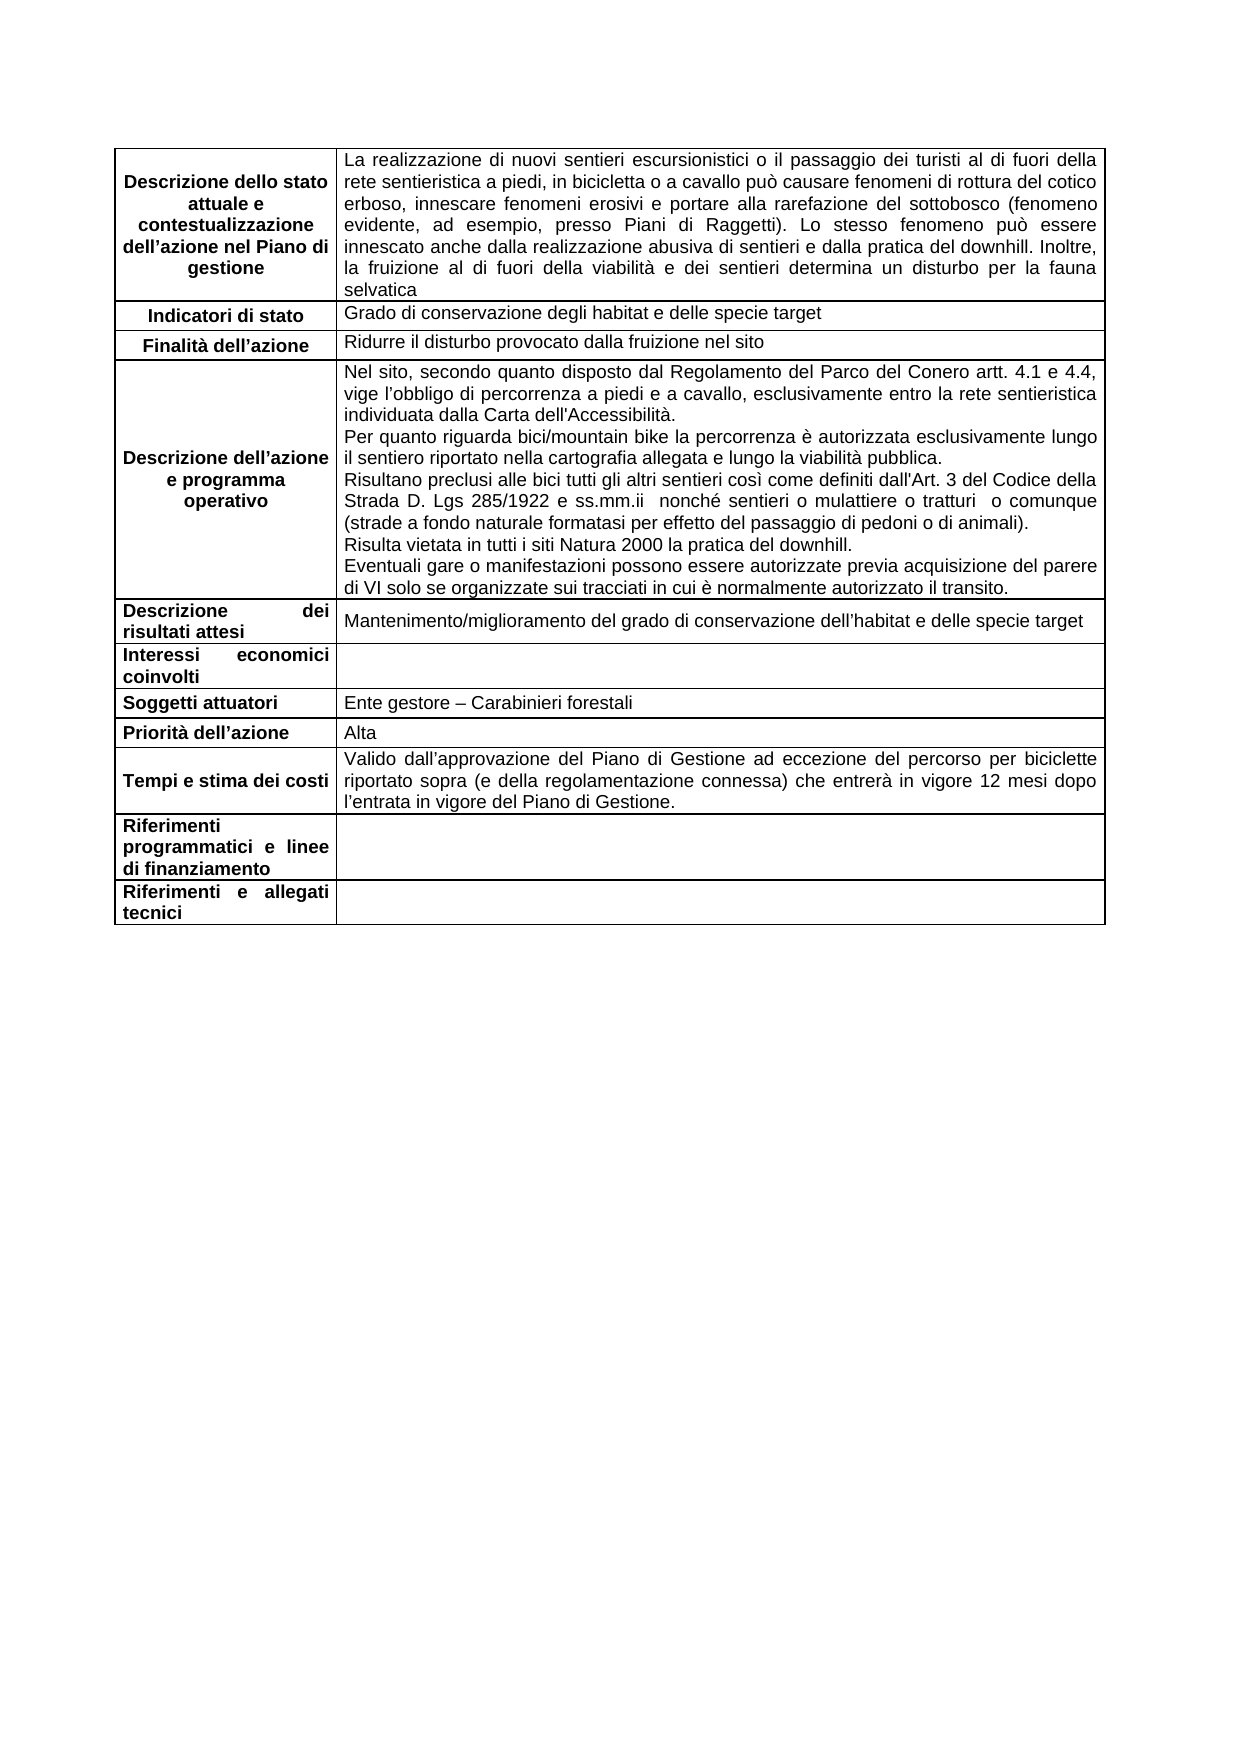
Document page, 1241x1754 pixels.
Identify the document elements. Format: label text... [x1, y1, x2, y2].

table_cell Interessi economici coinvolti [116, 644, 336, 687]
table_cell Descrizione dell’azione e programma operativo [116, 361, 336, 598]
table_cell Grado di conservazione degli habitat e delle specie target [337, 302, 1104, 330]
table_cell Ridurre il disturbo provocato dalla fruizione nel sito [337, 331, 1104, 359]
table_cell Valido dall’approvazione del Piano di Gestione ad eccezione del percorso per biciclette riportato sopra (e della regolamentazione connessa) che entrerà in vigore 12 mesi dopo l’entrata in vigore del Piano di Gestione. [337, 748, 1104, 813]
table_cell Finalità dell’azione [116, 331, 336, 359]
table_cell Riferimenti programmatici e linee di finanziamento [116, 815, 336, 879]
table_cell Mantenimento/miglioramento del grado di conservazione dell’habitat e delle specie target [337, 600, 1104, 643]
table_cell [337, 815, 1104, 879]
table_cell Priorità dell’azione [116, 719, 336, 747]
table_cell Ente gestore – Carabinieri forestali [337, 689, 1104, 717]
table_cell [337, 644, 1104, 687]
table_cell Descrizione dei risultati attesi [116, 600, 336, 643]
table_cell Indicatori di stato [116, 302, 336, 330]
table_cell [337, 881, 1104, 924]
table_cell Riferimenti e allegati tecnici [116, 881, 336, 924]
table_cell Soggetti attuatori [116, 689, 336, 717]
table_cell Descrizione dello stato attuale e contestualizzazione dell’azione nel Piano di gestione [116, 149, 336, 300]
table_cell Tempi e stima dei costi [116, 748, 336, 813]
table_cell Alta [337, 719, 1104, 747]
table_cell Nel sito, secondo quanto disposto dal Regolamento del Parco del Conero artt. 4.1 e 4.4, vige l’obbligo di percorrenza a piedi e a cavallo, esclusivamente entro la rete sentieristica individuata dalla Carta dell'Accessibilità. Per quanto riguarda bici/mountain bike la percorrenza è autorizzata esclusivamente lungo il sentiero riportato nella cartografia allegata e lungo la viabilità pubblica. Risultano preclusi alle bici tutti gli altri sentieri così come definiti dall'Art. 3 del Codice della Strada D. Lgs 285/1922 e ss.mm.ii nonché sentieri o mulattiere o tratturi o comunque (strade a fondo naturale formatasi per effetto del passaggio di pedoni o di animali). Risulta vietata in tutti i siti Natura 2000 la pratica del downhill. Eventuali gare o manifestazioni possono essere autorizzate previa acquisizione del parere di VI solo se organizzate sui tracciati in cui è normalmente autorizzato il transito. [337, 361, 1104, 598]
table_cell La realizzazione di nuovi sentieri escursionistici o il passaggio dei turisti al di fuori della rete sentieristica a piedi, in bicicletta o a cavallo può causare fenomeni di rottura del cotico erboso, innescare fenomeni erosivi e portare alla rarefazione del sottobosco (fenomeno evidente, ad esempio, presso Piani di Raggetti). Lo stesso fenomeno può essere innescato anche dalla realizzazione abusiva di sentieri e dalla pratica del downhill. Inoltre, la fruizione al di fuori della viabilità e dei sentieri determina un disturbo per la fauna selvatica [337, 149, 1104, 300]
